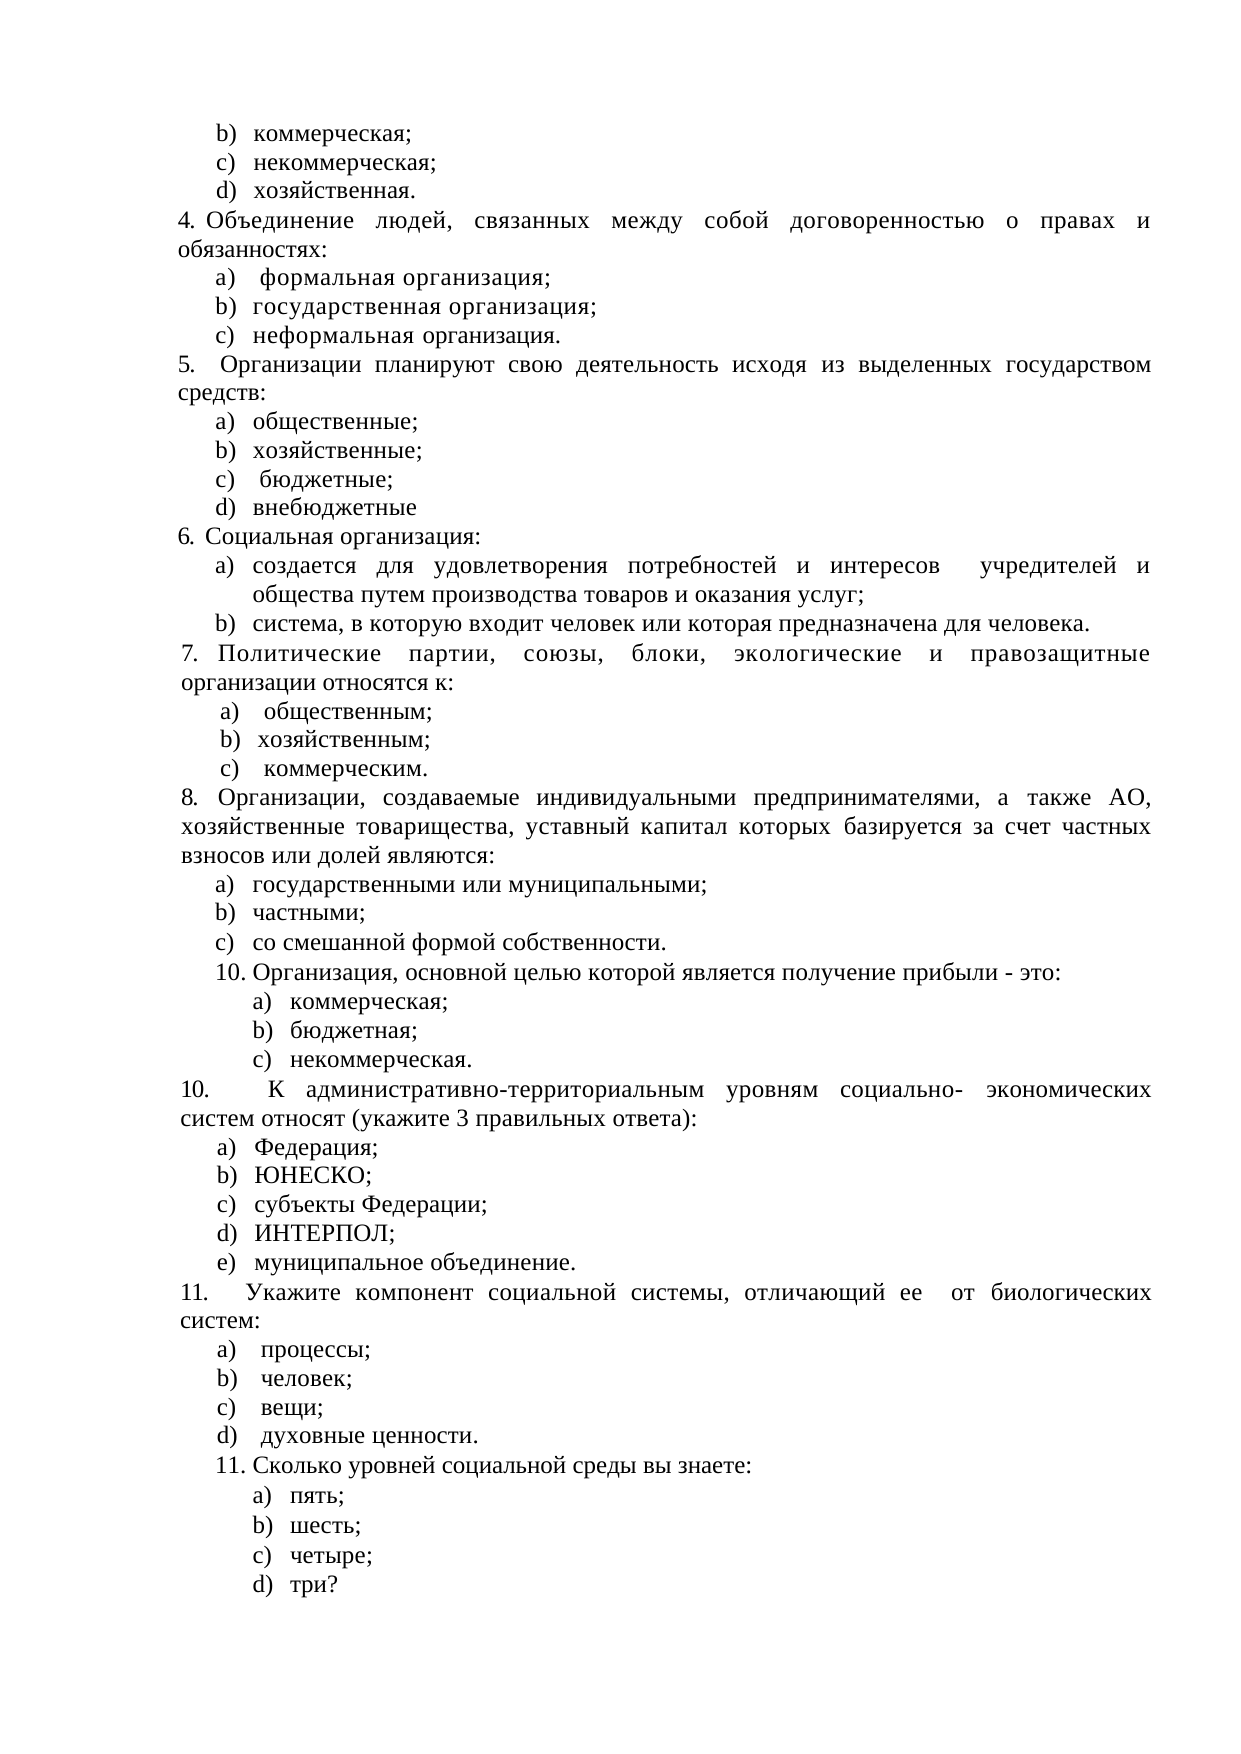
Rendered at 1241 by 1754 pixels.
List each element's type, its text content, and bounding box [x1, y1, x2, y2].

list духовные ценности. [217, 1421, 1152, 1449]
list государственная организация; [215, 291, 1151, 320]
text 11. Укажите компонент социальной системы, отличающий ее от биологических систем: [180, 1277, 1152, 1334]
list пять; [252, 1480, 840, 1509]
list хозяйственная. [216, 176, 1152, 204]
text 8. Организации, создаваемые индивидуальными предпринимателями, а также АО, хозяйственные товарищества, уставный капитал которых базируется за счет частных взносов или долей являются: [181, 782, 1152, 869]
list частными; [215, 897, 1152, 926]
list некоммерческая. [252, 1044, 1152, 1073]
list государственными или муниципальными; [215, 869, 1152, 897]
list неформальная организация. [215, 320, 1151, 349]
list со смешанной формой собственности. [215, 927, 1152, 956]
list процессы; [217, 1334, 1152, 1363]
text 6. Социальная организация: [177, 521, 1152, 550]
list хозяйственным; [220, 724, 1152, 753]
list коммерческая; [252, 986, 1152, 1014]
list бюджетные; [215, 464, 1152, 492]
text 4. Объединение людей, связанных между собой договоренностью о правах и обязанностях: [178, 205, 1152, 262]
list Сколько уровней социальной среды вы знаете: [215, 1450, 840, 1479]
list внебюджетные [215, 492, 1152, 521]
list коммерческая; [216, 118, 1152, 147]
list хозяйственные; [215, 435, 1152, 464]
list человек; [217, 1363, 1152, 1392]
list вещи; [217, 1392, 1152, 1421]
list четыре; [252, 1540, 840, 1568]
list создается для удовлетворения потребностей и интересов учредителей и общества путем производства товаров и оказания услуг; [215, 550, 1152, 607]
list субъекты Федерации; [217, 1189, 996, 1218]
list общественным; [220, 696, 1152, 724]
list общественные; [215, 406, 1152, 435]
list ИНТЕРПОЛ; [217, 1218, 996, 1247]
list муниципальное объединение. [217, 1247, 996, 1275]
list ЮНЕСКО; [217, 1160, 996, 1189]
list некоммерческая; [216, 147, 1152, 176]
text 7. Политические партии, союзы, блоки, экологические и правозащитные организации относятся к: [181, 638, 1152, 696]
list система, в которую входит человек или которая предназначена для человека. [215, 608, 1152, 637]
list бюджетная; [252, 1015, 1152, 1044]
list шесть; [252, 1510, 840, 1539]
text 5. Организации планируют свою деятельность исходя из выделенных государством средств: [178, 349, 1152, 406]
list коммерческим. [220, 753, 1152, 782]
list формальная организация; [215, 262, 1151, 291]
list Федерация; [217, 1132, 996, 1160]
list три? [252, 1569, 840, 1598]
list Организация, основной целью которой является получение прибыли - это: [215, 957, 1152, 985]
text 10. К административно-территориальным уровням социально- экономических систем относят (укажите 3 правильных ответа): [180, 1074, 1152, 1132]
